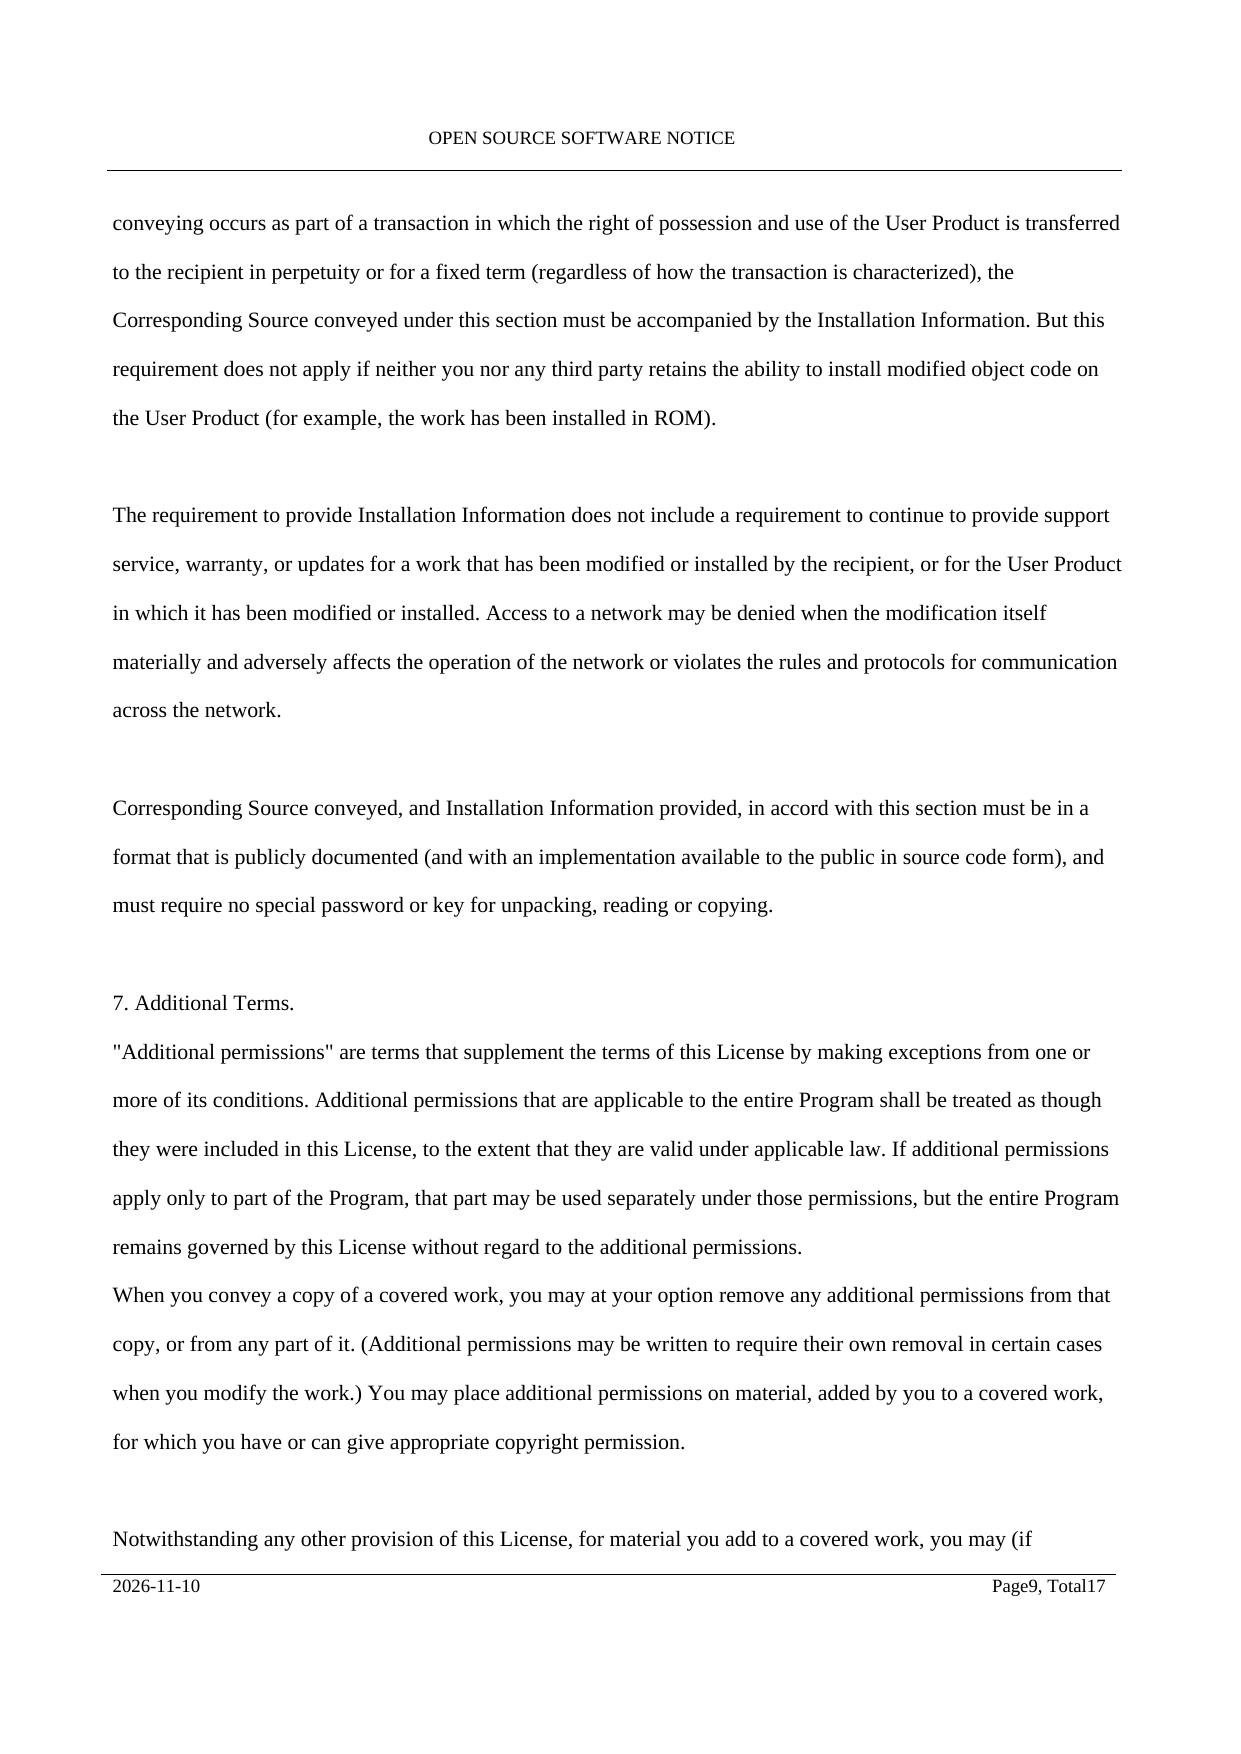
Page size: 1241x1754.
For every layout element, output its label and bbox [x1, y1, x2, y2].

text [112, 206, 1128, 1555]
